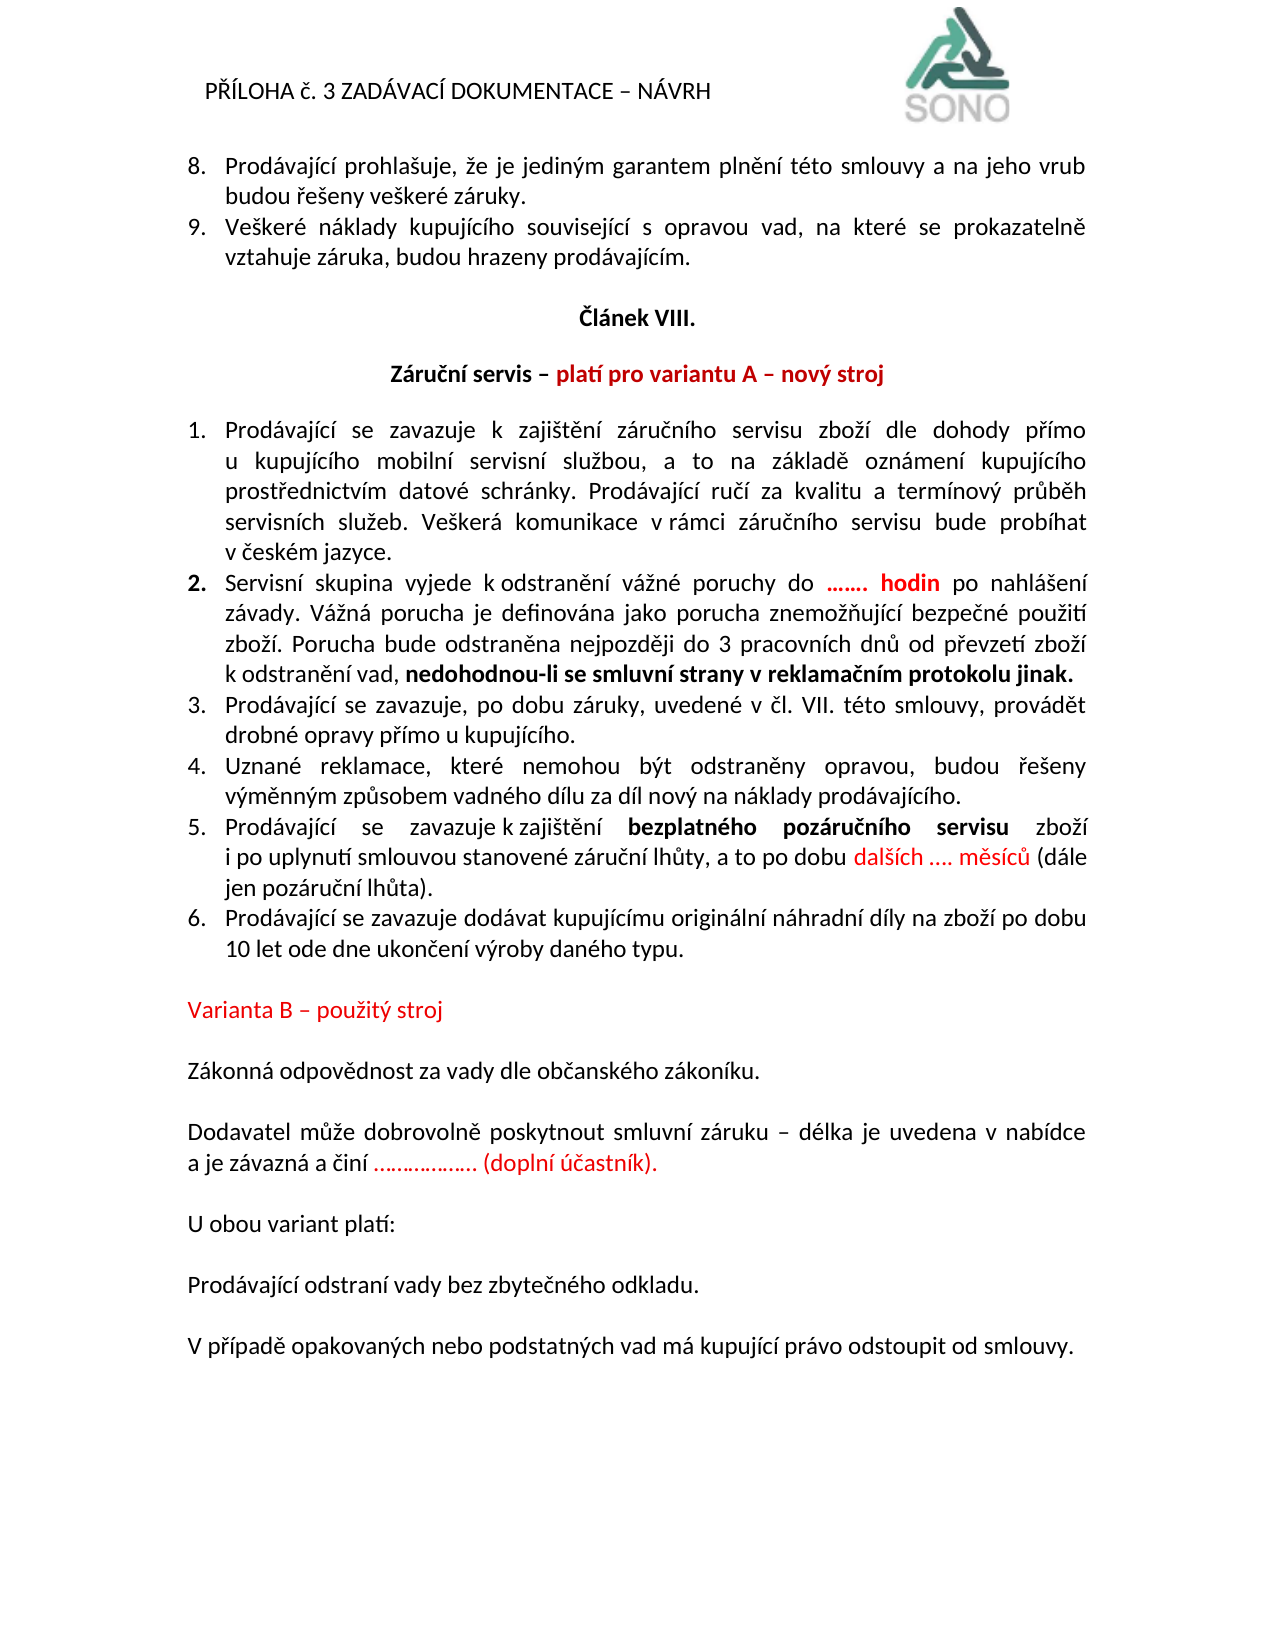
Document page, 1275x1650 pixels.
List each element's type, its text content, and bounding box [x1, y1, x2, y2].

list Veškeré náklady kupujícího související s opravou vad, na které se prokazatelně vztahuje záruka, budou hrazeny prodávajícím. [187, 211, 1087, 272]
text Záruční servis – platí pro variantu A – nový stroj [187, 358, 1087, 389]
text Varianta B – použitý stroj [187, 994, 1087, 1025]
text U obou variant platí: [187, 1208, 1087, 1238]
list Uznané reklamace, které nemohou být odstraněny opravou, budou řešeny výměnným způsobem vadného dílu za díl nový na náklady prodávajícího. [187, 750, 1087, 811]
text Prodávající odstraní vady bez zbytečného odkladu. [187, 1269, 1087, 1299]
list Prodávající se zavazuje k zajištění bezplatného pozáručního servisu zboží i po uplynutí smlouvou stanovené záruční lhůty, a to po dobu dalších …. měsíců (dále jen pozáruční lhůta). [187, 811, 1087, 903]
list Prodávající se zavazuje k zajištění záručního servisu zboží dle dohody přímo u kupujícího mobilní servisní službou, a to na základě oznámení kupujícího prostřednictvím datové schránky. Prodávající ručí za kvalitu a termínový průběh servisních služeb. Veškerá komunikace v rámci záručního servisu bude probíhat v českém jazyce. [187, 414, 1087, 567]
list Prodávající se zavazuje, po dobu záruky, uvedené v čl. VII. této smlouvy, provádět drobné opravy přímo u kupujícího. [187, 689, 1087, 750]
list Prodávající se zavazuje dodávat kupujícímu originální náhradní díly na zboží po dobu 10 let ode dne ukončení výroby daného typu. [187, 903, 1087, 964]
list Servisní skupina vyjede k odstranění vážné poruchy do ……. hodin po nahlášení závady. Vážná porucha je definována jako porucha znemožňující bezpečné použití zboží. Porucha bude odstraněna nejpozději do 3 pracovních dnů od převzetí zboží k odstranění vad, nedohodnou-li se smluvní strany v reklamačním protokolu jinak. [187, 567, 1087, 689]
text Článek VIII. [187, 303, 1087, 333]
text V případě opakovaných nebo podstatných vad má kupující právo odstoupit od smlouvy. [187, 1330, 1087, 1360]
text Dodavatel může dobrovolně poskytnout smluvní záruku – délka je uvedena v nabídce a je závazná a činí ……………… (doplní účastník). [187, 1116, 1087, 1177]
text Zákonná odpovědnost za vady dle občanského zákoníku. [187, 1055, 1087, 1086]
picture [903, 7, 1009, 126]
list Prodávající prohlašuje, že je jediným garantem plnění této smlouvy a na jeho vrub budou řešeny veškeré záruky. [187, 150, 1087, 211]
